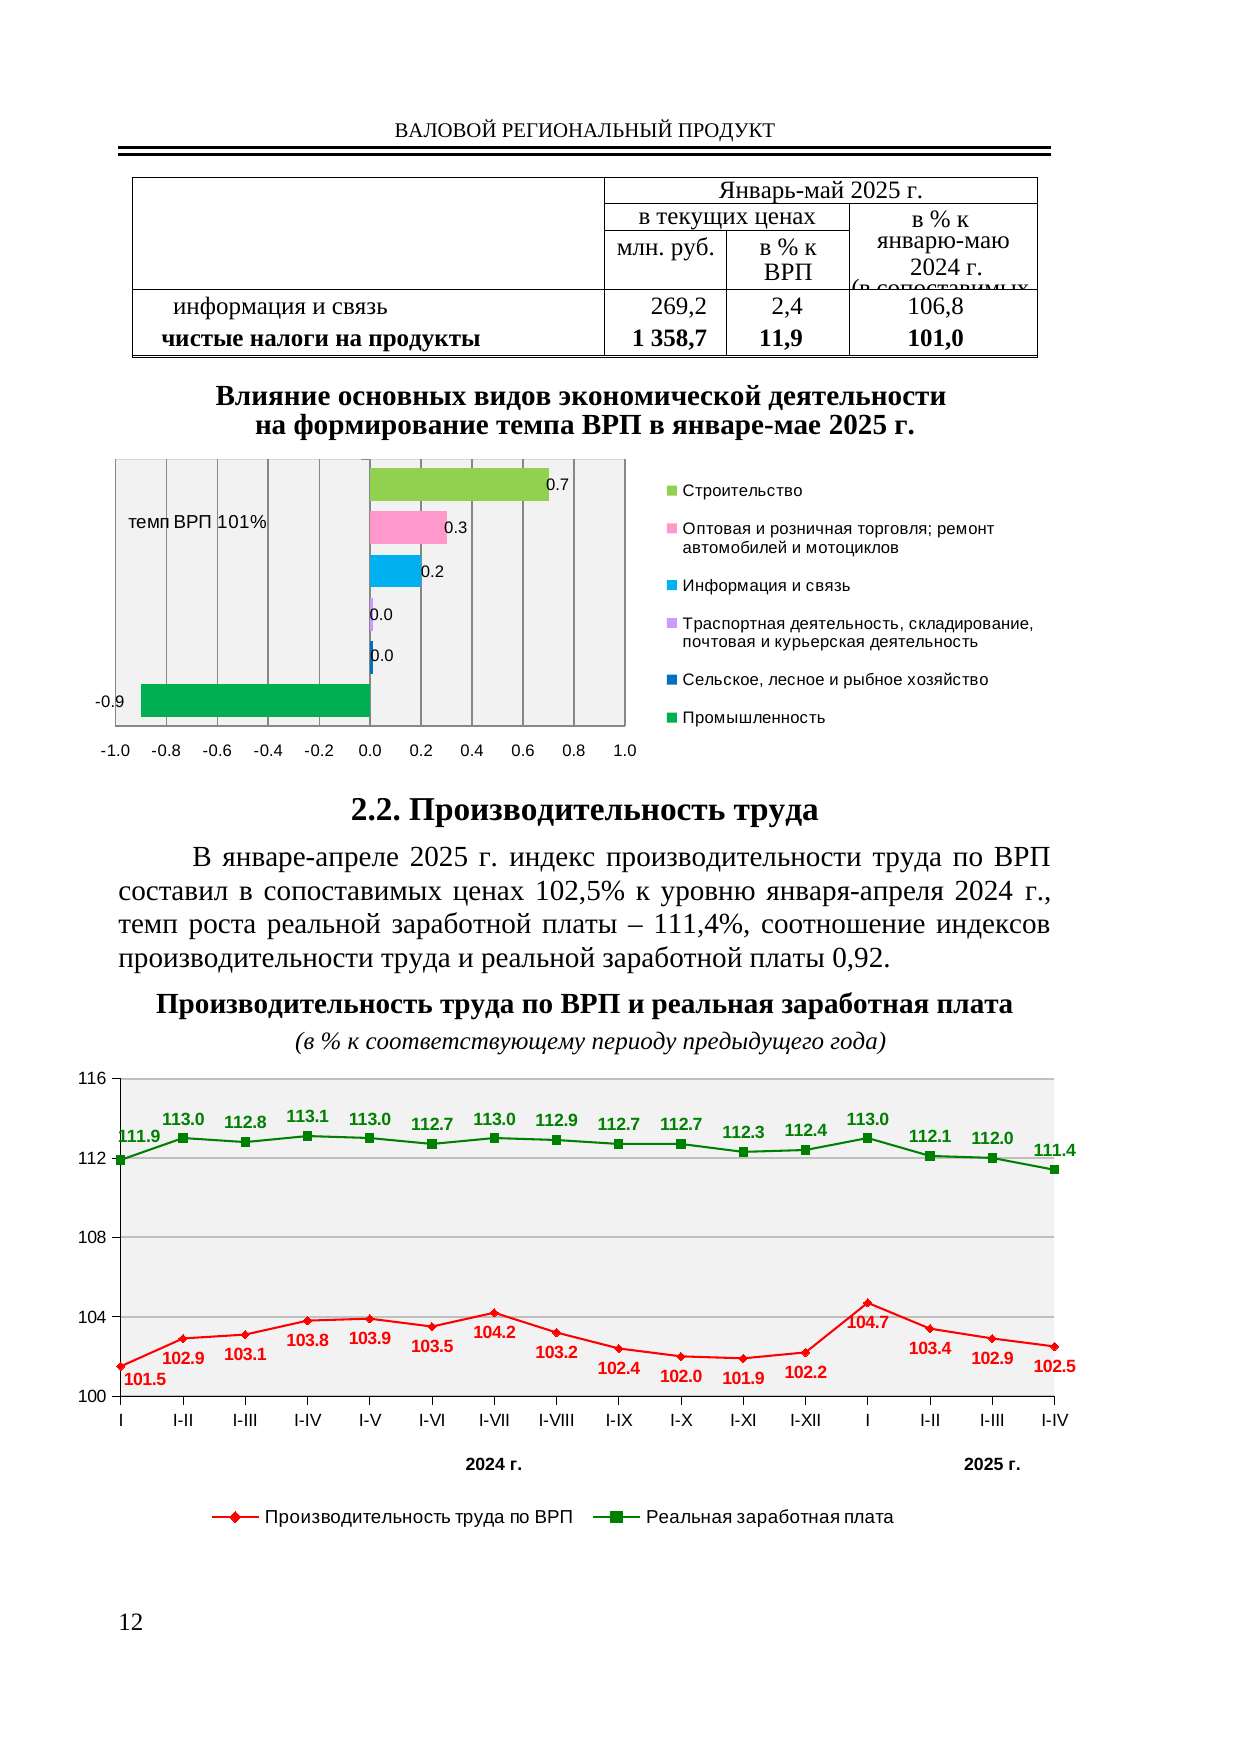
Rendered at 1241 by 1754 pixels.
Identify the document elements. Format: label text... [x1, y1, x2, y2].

table_cell млн. руб. [605, 231, 726, 289]
text (в % к соответствующему периоду предыдущего года) [148, 1026, 1033, 1054]
table_cell в % к ВРП [727, 231, 849, 289]
text Производительность труда по ВРП и реальная заработная плата [118, 986, 1051, 1019]
table_cell 269,2 [605, 290, 726, 323]
text Влияние основных видов экономической деятельности на формирование темпа ВРП в январе-мае 2025 г. [118, 382, 1051, 440]
table_cell чистые налоги на продукты [133, 324, 604, 355]
table_cell 101,0 [850, 324, 1037, 355]
text В январе-апреле 2025 г. индекс производительности труда по ВРП составил в сопоставимых ценах 102,5% к уровню января-апреля 2024 г., темп роста реальной заработной платы – 111,4%, соотношение индексов производительности труда и реальной заработной платы 0,92. [118, 839, 1051, 973]
table_cell в текущих ценах [605, 204, 849, 230]
table_cell 11,9 [727, 324, 849, 355]
table_cell 1 358,7 [605, 324, 726, 355]
table_cell 2,4 [727, 290, 849, 323]
table_cell информация и связь [133, 290, 604, 323]
table_header Январь-май 2025 г. [605, 178, 1037, 203]
table_cell 106,8 [850, 290, 1037, 323]
table_cell в % к январю-маю 2024 г. (в сопоставимых ценах) [850, 204, 1037, 289]
text 2.2. Производительность труда [118, 793, 1051, 827]
table_header [133, 178, 604, 289]
